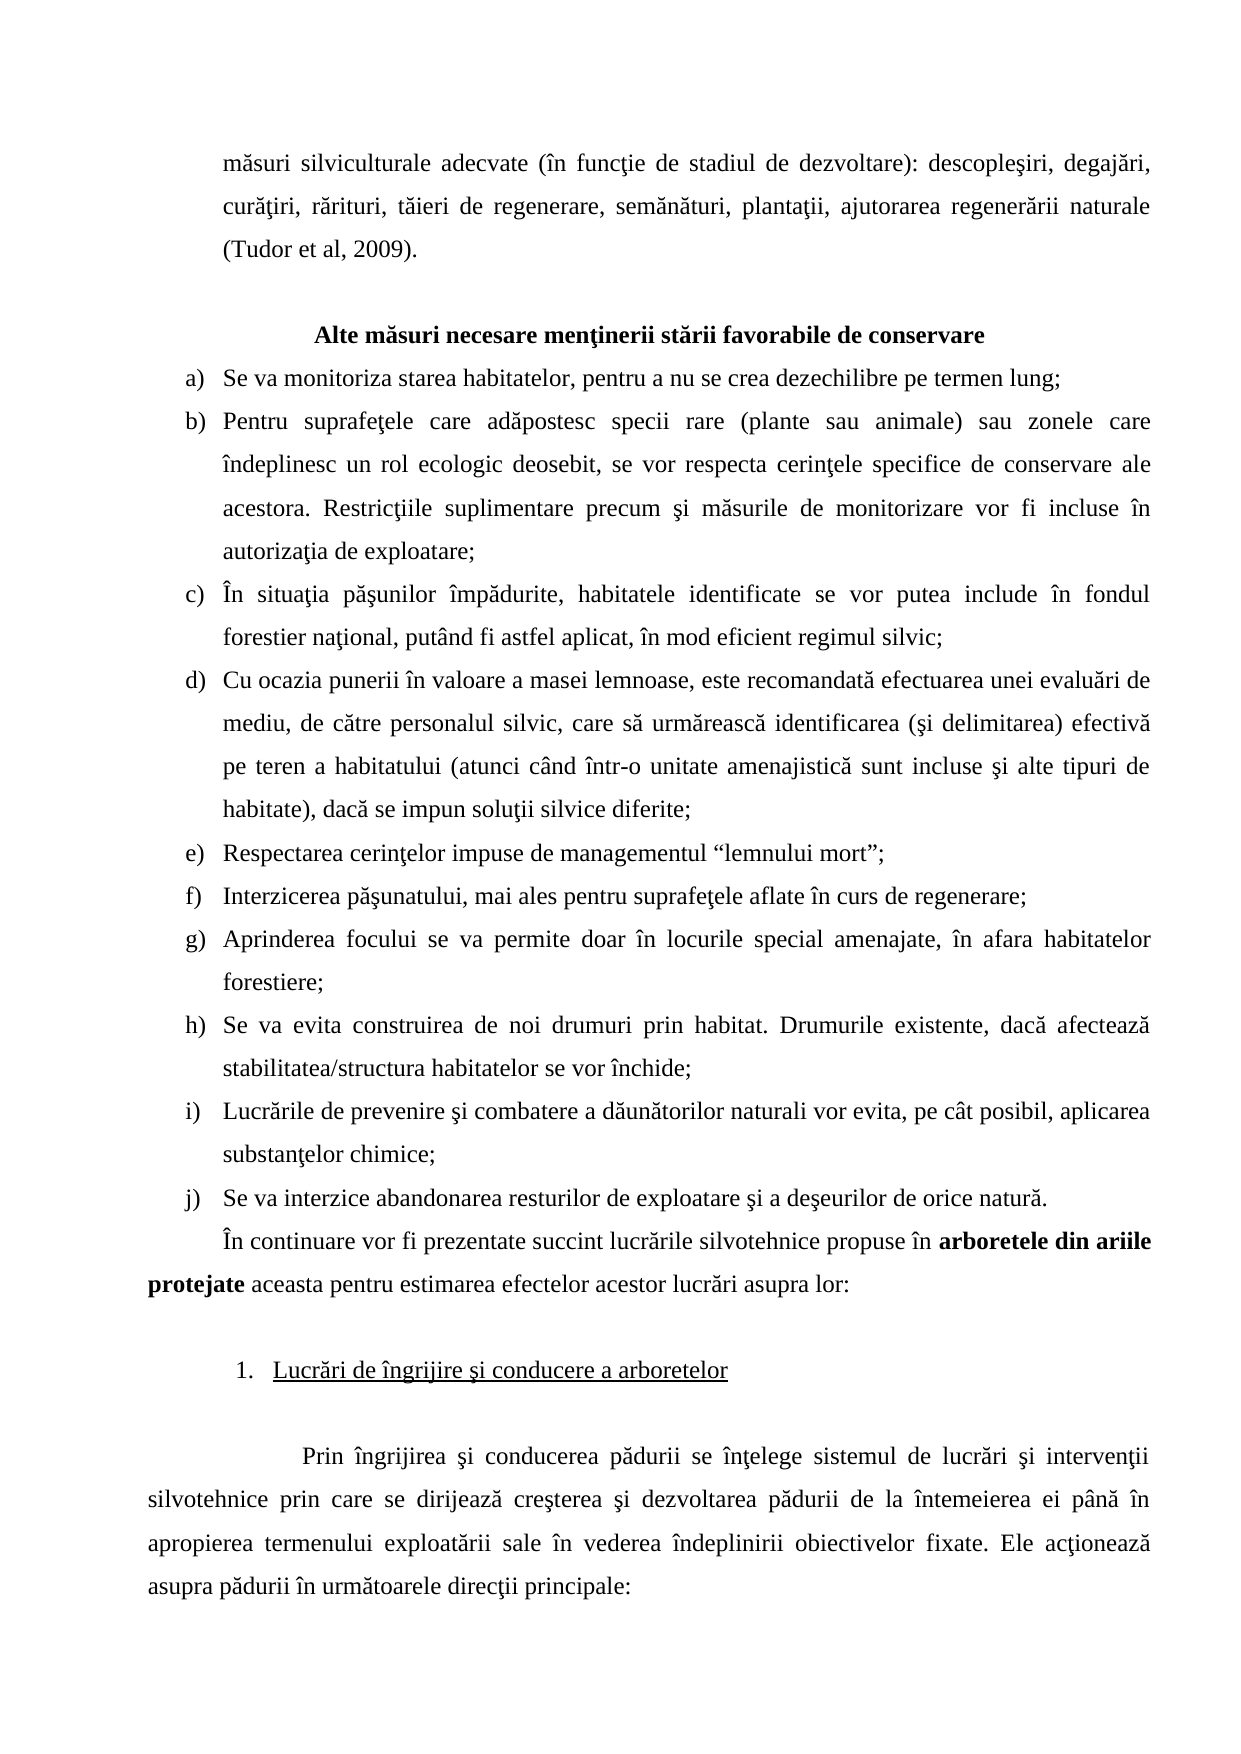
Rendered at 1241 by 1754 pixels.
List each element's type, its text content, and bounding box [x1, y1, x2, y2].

list Aprinderea focului se va permite doar în locurile special amenajate, în afara habitatelor forestiere; [185, 924, 1152, 996]
text În continuare vor fi prezentate succint lucrările silvotehnice propuse în arboretele din ariile protejate aceasta pentru estimarea efectelor acestor lucrări asupra lor: [148, 1226, 1152, 1298]
list Se va interzice abandonarea resturilor de exploatare şi a deşeurilor de orice natură. [185, 1183, 1152, 1211]
list Lucrări de îngrijire şi conducere a arboretelor [235, 1355, 1152, 1384]
text Alte măsuri necesare menţinerii stării favorabile de conservare [148, 320, 1152, 349]
list Cu ocazia punerii în valoare a masei lemnoase, este recomandată efectuarea unei evaluări de mediu, de către personalul silvic, care să urmărească identificarea (şi delimitarea) efectivă pe teren a habitatului (atunci când într-o unitate amenajistică sunt incluse şi alte tipuri de habitate), dacă se impun soluţii silvice diferite; [185, 665, 1152, 823]
list Lucrările de prevenire şi combatere a dăunătorilor naturali vor evita, pe cât posibil, aplicarea substanţelor chimice; [185, 1096, 1152, 1168]
text Prin îngrijirea şi conducerea pădurii se înţelege sistemul de lucrări şi intervenţii silvotehnice prin care se dirijează creşterea şi dezvoltarea pădurii de la întemeierea ei până în apropierea termenului exploatării sale în vederea îndeplinirii obiectivelor fixate. Ele acţionează asupra pădurii în următoarele direcţii principale: [148, 1441, 1152, 1599]
list Pentru suprafeţele care adăpostesc specii rare (plante sau animale) sau zonele care îndeplinesc un rol ecologic deosebit, se vor respecta cerinţele specifice de conservare ale acestora. Restricţiile suplimentare precum şi măsurile de monitorizare vor fi incluse în autorizaţia de exploatare; [185, 406, 1152, 564]
list În situaţia păşunilor împădurite, habitatele identificate se vor putea include în fondul forestier naţional, putând fi astfel aplicat, în mod eficient regimul silvic; [185, 579, 1152, 651]
list Interzicerea păşunatului, mai ales pentru suprafeţele aflate în curs de regenerare; [185, 881, 1152, 909]
list Se va monitoriza starea habitatelor, pentru a nu se crea dezechilibre pe termen lung; [185, 363, 1152, 392]
list Se va evita construirea de noi drumuri prin habitat. Drumurile existente, dacă afectează stabilitatea/structura habitatelor se vor închide; [185, 1010, 1152, 1082]
list Respectarea cerinţelor impuse de managementul “lemnului mort”; [185, 838, 1152, 866]
